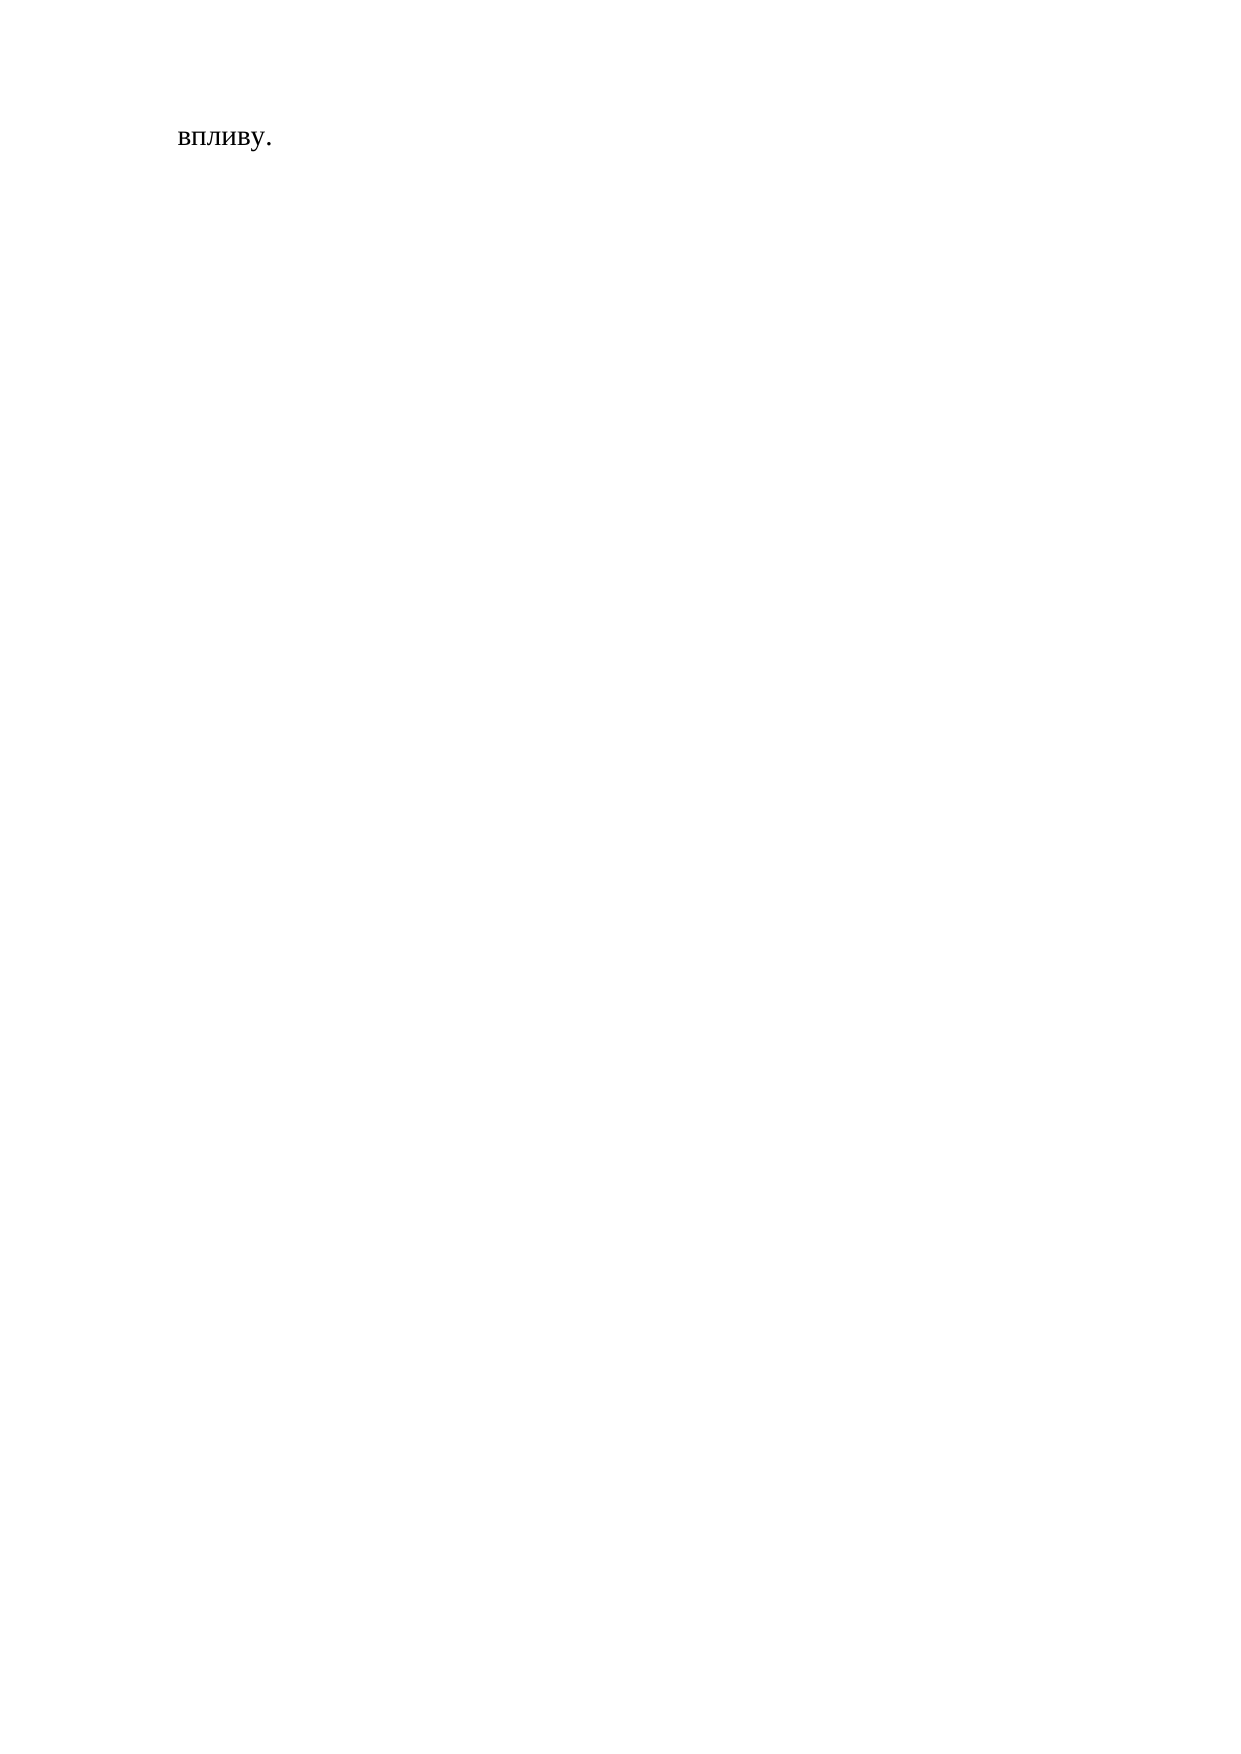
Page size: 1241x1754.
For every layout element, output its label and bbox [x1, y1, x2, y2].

text [177, 118, 1152, 152]
